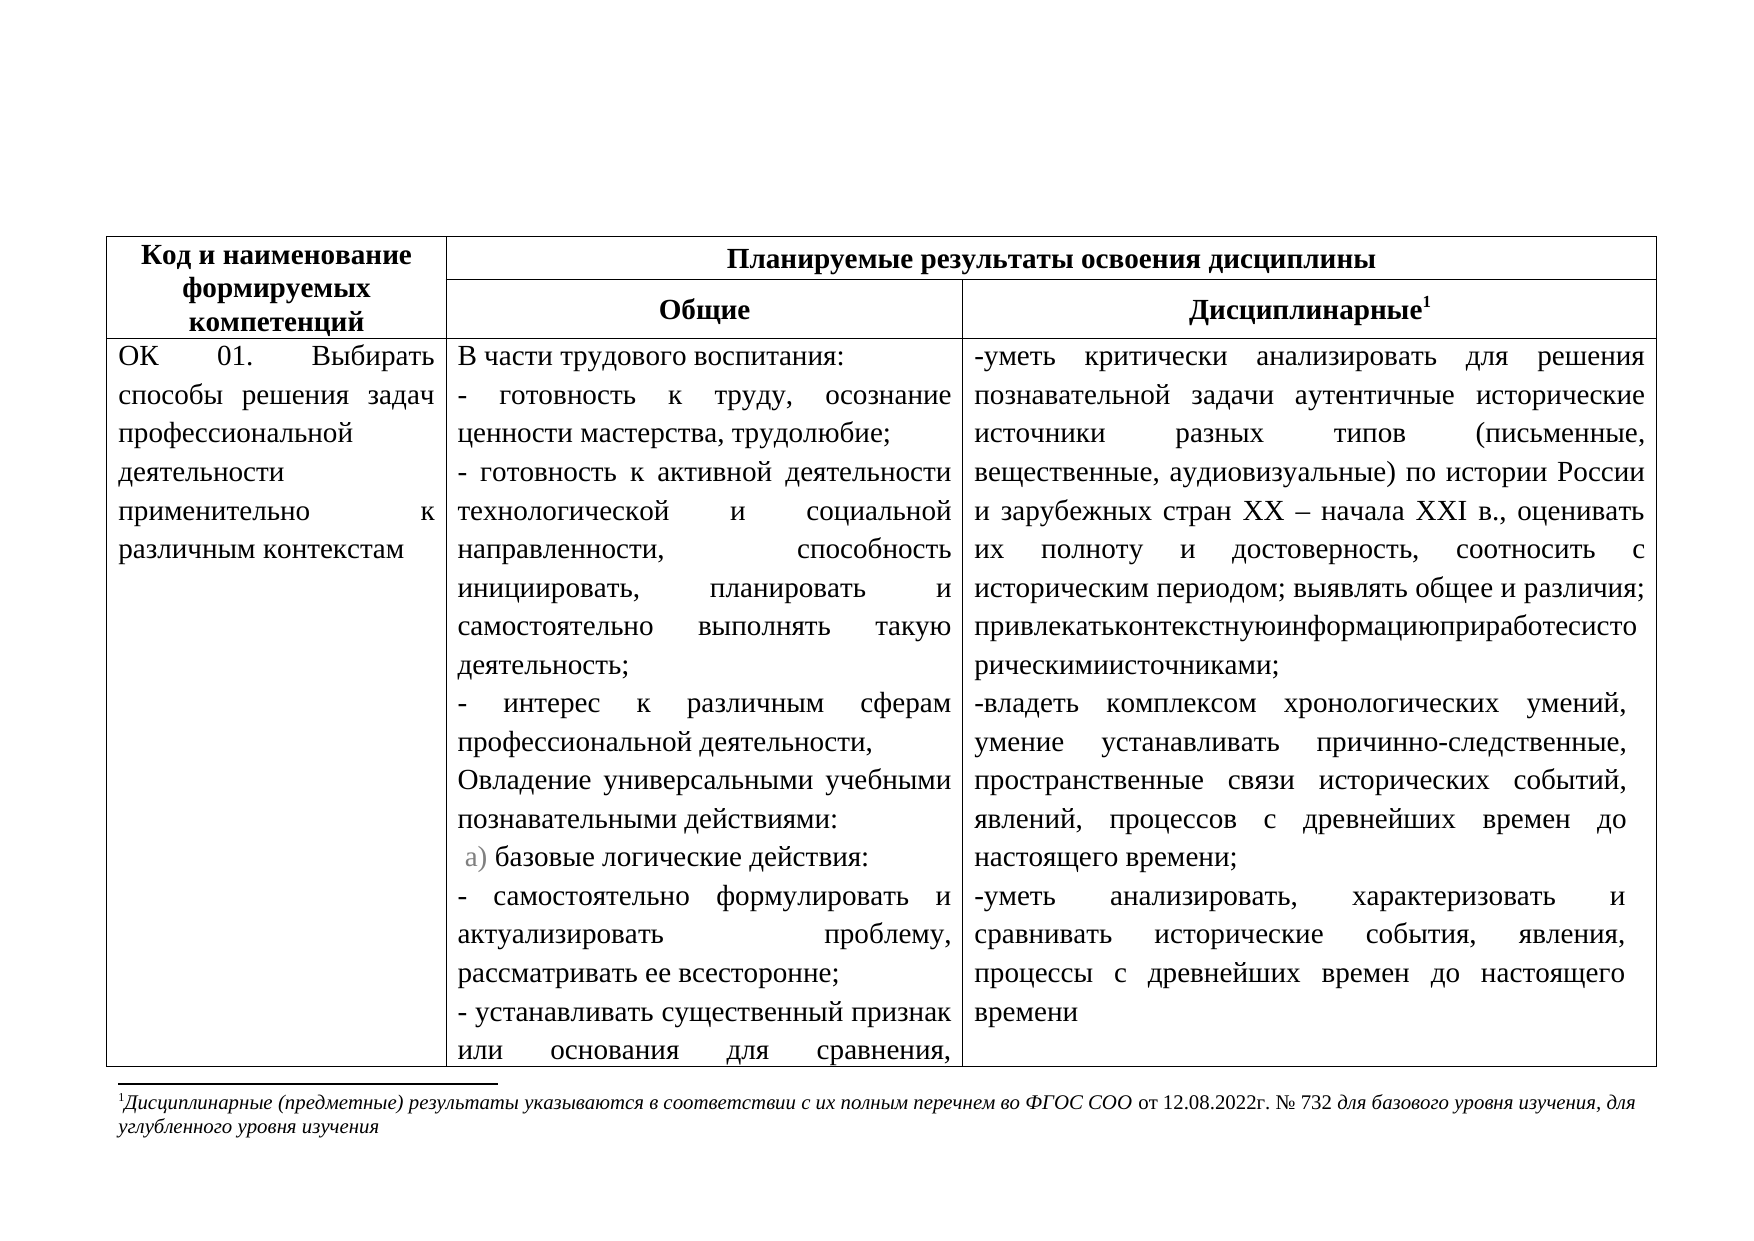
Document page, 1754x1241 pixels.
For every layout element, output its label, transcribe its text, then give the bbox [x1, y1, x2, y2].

table_header Код и наименование формируемых компетенций [107, 237, 446, 337]
table_cell Общие [447, 280, 962, 337]
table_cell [107, 339, 446, 1066]
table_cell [447, 339, 962, 1066]
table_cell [963, 339, 1656, 1066]
table_header Планируемые результаты освоения дисциплины [447, 237, 1656, 279]
table_cell Дисциплинарные [963, 280, 1656, 337]
